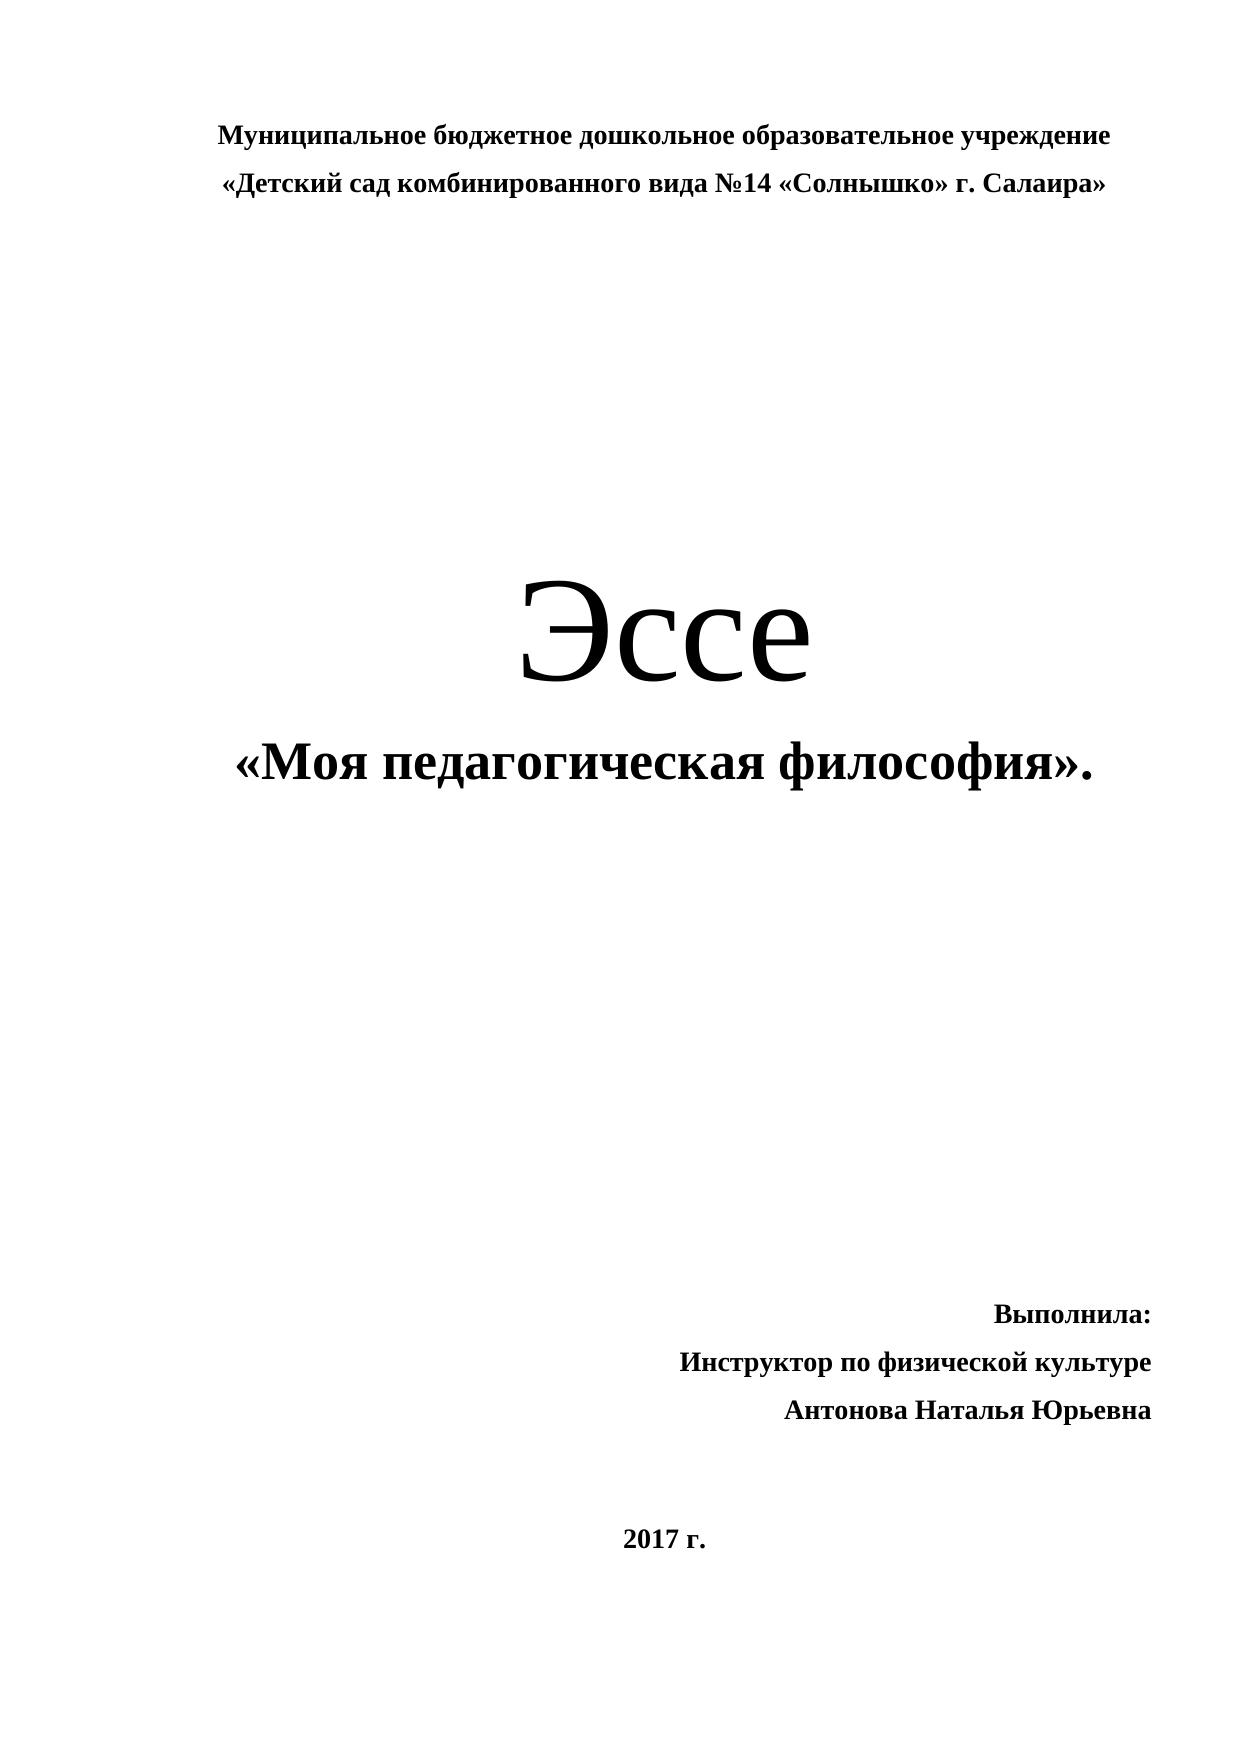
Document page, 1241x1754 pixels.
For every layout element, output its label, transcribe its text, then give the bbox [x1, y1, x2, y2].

text «Моя педагогическая философия». [177, 729, 1152, 791]
text Муниципальное бюджетное дошкольное образовательное учреждение [177, 118, 1152, 151]
text Инструктор по физической культуре [177, 1345, 1152, 1377]
text Антонова Наталья Юрьевна [177, 1393, 1152, 1425]
text «Детский сад комбинированного вида №14 «Солнышко» г. Салаира» [177, 166, 1152, 198]
text Выполнила: [177, 1297, 1152, 1329]
text Эссе [177, 541, 1152, 713]
text 2017 г. [177, 1523, 1152, 1555]
